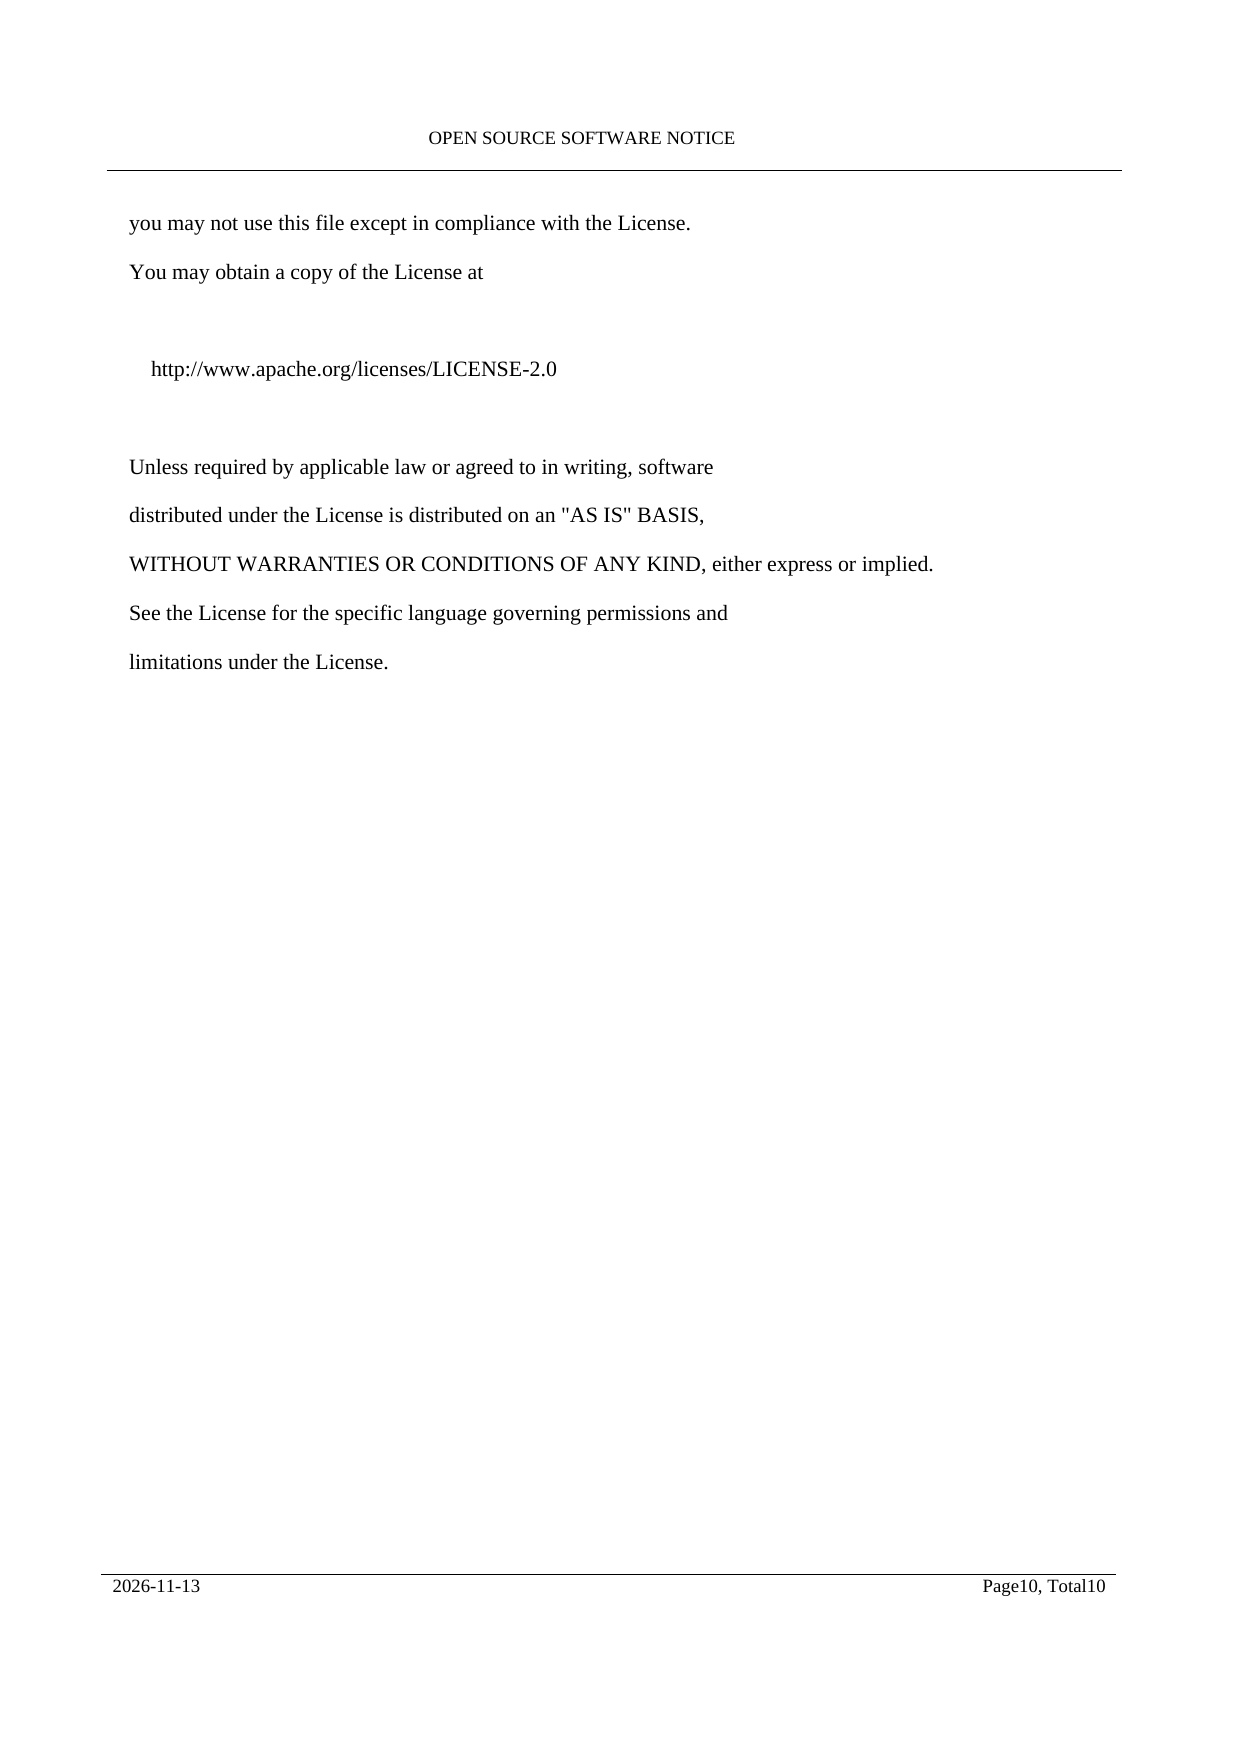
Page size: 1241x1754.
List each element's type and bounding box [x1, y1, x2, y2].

text [112, 206, 1128, 678]
